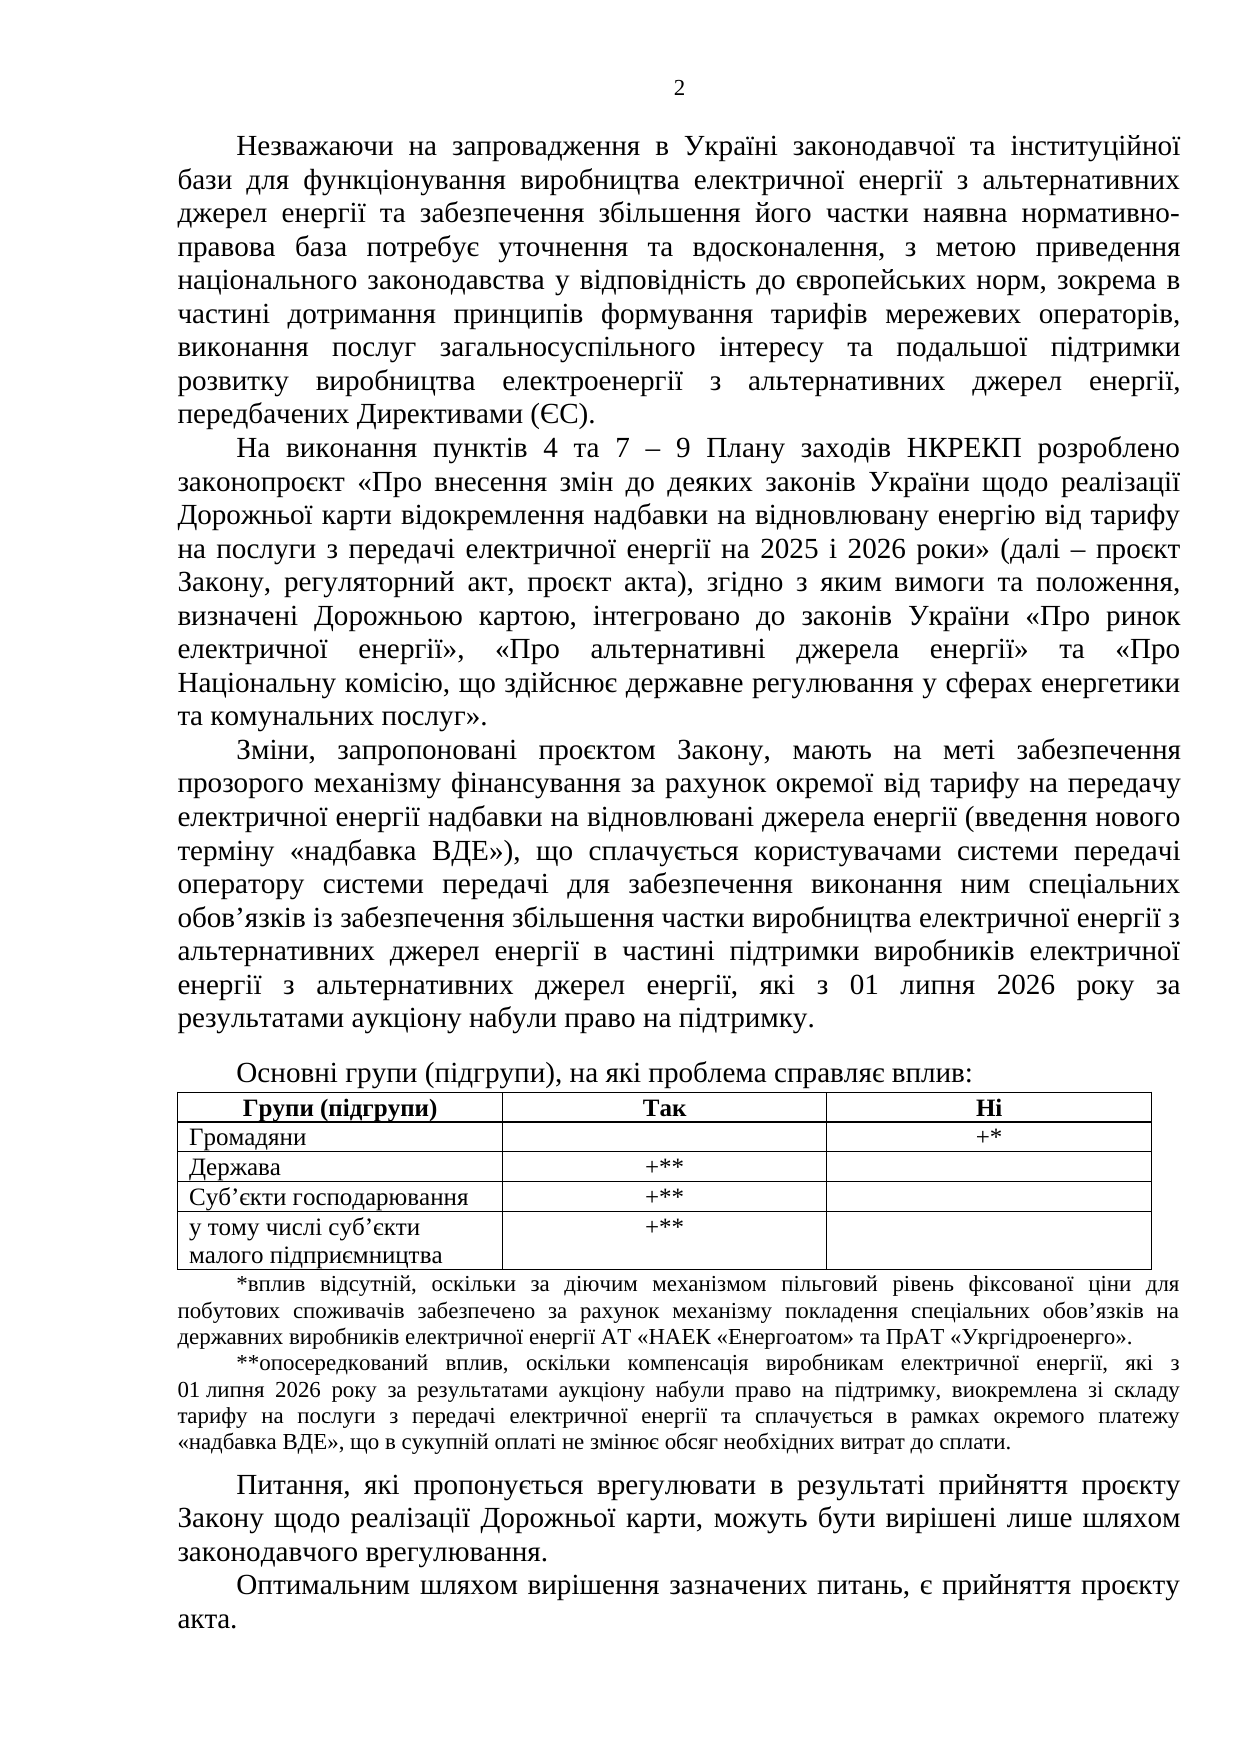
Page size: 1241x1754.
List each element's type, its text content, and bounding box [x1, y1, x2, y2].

table_cell Держава [178, 1152, 502, 1181]
table_cell у тому числі суб’єкти малого підприємництва [178, 1212, 502, 1269]
table_cell Громадяни [178, 1123, 502, 1151]
text Незважаючи на запровадження в Україні законодавчої та інституційної бази для функціонування виробництва електричної енергії з альтернативних джерел енергії та забезпечення збільшення його частки наявна нормативно-правова база потребує уточнення та вдосконалення, з метою приведення національного законодавства у відповідність до європейських норм, зокрема в частині дотримання принципів формування тарифів мережевих операторів, виконання послуг загальносуспільного інтересу та подальшої підтримки розвитку виробництва електроенергії з альтернативних джерел енергії, передбачених Директивами (ЄС). [177, 128, 1181, 430]
table_cell [827, 1152, 1151, 1181]
table_header Так [503, 1093, 826, 1121]
table_header Групи (підгрупи) [178, 1093, 502, 1121]
table_cell [827, 1212, 1151, 1269]
table_cell +* [827, 1123, 1151, 1151]
text Зміни, запропоновані проєктом Закону, мають на меті забезпечення прозорого механізму фінансування за рахунок окремої від тарифу на передачу електричної енергії надбавки на відновлювані джерела енергії (введення нового терміну «надбавка ВДЕ»), що сплачується користувачами системи передачі оператору системи передачі для забезпечення виконання ним спеціальних обов’язків із забезпечення збільшення частки виробництва електричної енергії з альтернативних джерел енергії в частині підтримки виробників електричної енергії з альтернативних джерел енергії, які з 01 липня 2026 року за результатами аукціону набули право на підтримку. [177, 732, 1181, 1034]
table_cell +** [503, 1182, 826, 1211]
table_cell [827, 1182, 1151, 1211]
table_cell [503, 1123, 826, 1151]
text Основні групи (підгрупи), на які проблема справляє вплив: [177, 1055, 1181, 1089]
text Питання, які пропонується врегулювати в результаті прийняття проєкту Закону щодо реалізації Дорожньої карти, можуть бути вирішені лише шляхом законодавчого врегулювання. [177, 1467, 1181, 1567]
list *вплив відсутній, оскільки за діючим механізмом пільговий рівень фіксованої ціни для побутових споживачів забезпечено за рахунок механізму покладення спеціальних обов’язків на державних виробників електричної енергії АТ «НАЕК «Енергоатом» та ПрАТ «Укргідроенерго». [177, 1270, 1181, 1349]
table_cell +** [503, 1212, 826, 1269]
table_header Ні [827, 1093, 1151, 1121]
text **опосередкований вплив, оскільки компенсація виробникам електричної енергії, які з 01 липня 2026 року за результатами аукціону набули право на підтримку, виокремлена зі складу тарифу на послуги з передачі електричної енергії та сплачується в рамках окремого платежу «надбавка ВДЕ», що в сукупній оплаті не змінює обсяг необхідних витрат до сплати. [177, 1349, 1181, 1455]
text На виконання пунктів 4 та 7 – 9 Плану заходів НКРЕКП розроблено законопроєкт «Про внесення змін до деяких законів України щодо реалізації Дорожньої карти відокремлення надбавки на відновлювану енергію від тарифу на послуги з передачі електричної енергії на 2025 і 2026 роки» (далі – проєкт Закону, регуляторний акт, проєкт акта), згідно з яким вимоги та положення, визначені Дорожньою картою, інтегровано до законів України «Про ринок електричної енергії», «Про альтернативні джерела енергії» та «Про Національну комісію, що здійснює державне регулювання у сферах енергетики та комунальних послуг». [177, 430, 1181, 732]
table_cell +** [503, 1152, 826, 1181]
table_cell Суб’єкти господарювання [178, 1182, 502, 1211]
text Оптимальним шляхом вирішення зазначених питань, є прийняття проєкту акта. [177, 1567, 1181, 1634]
